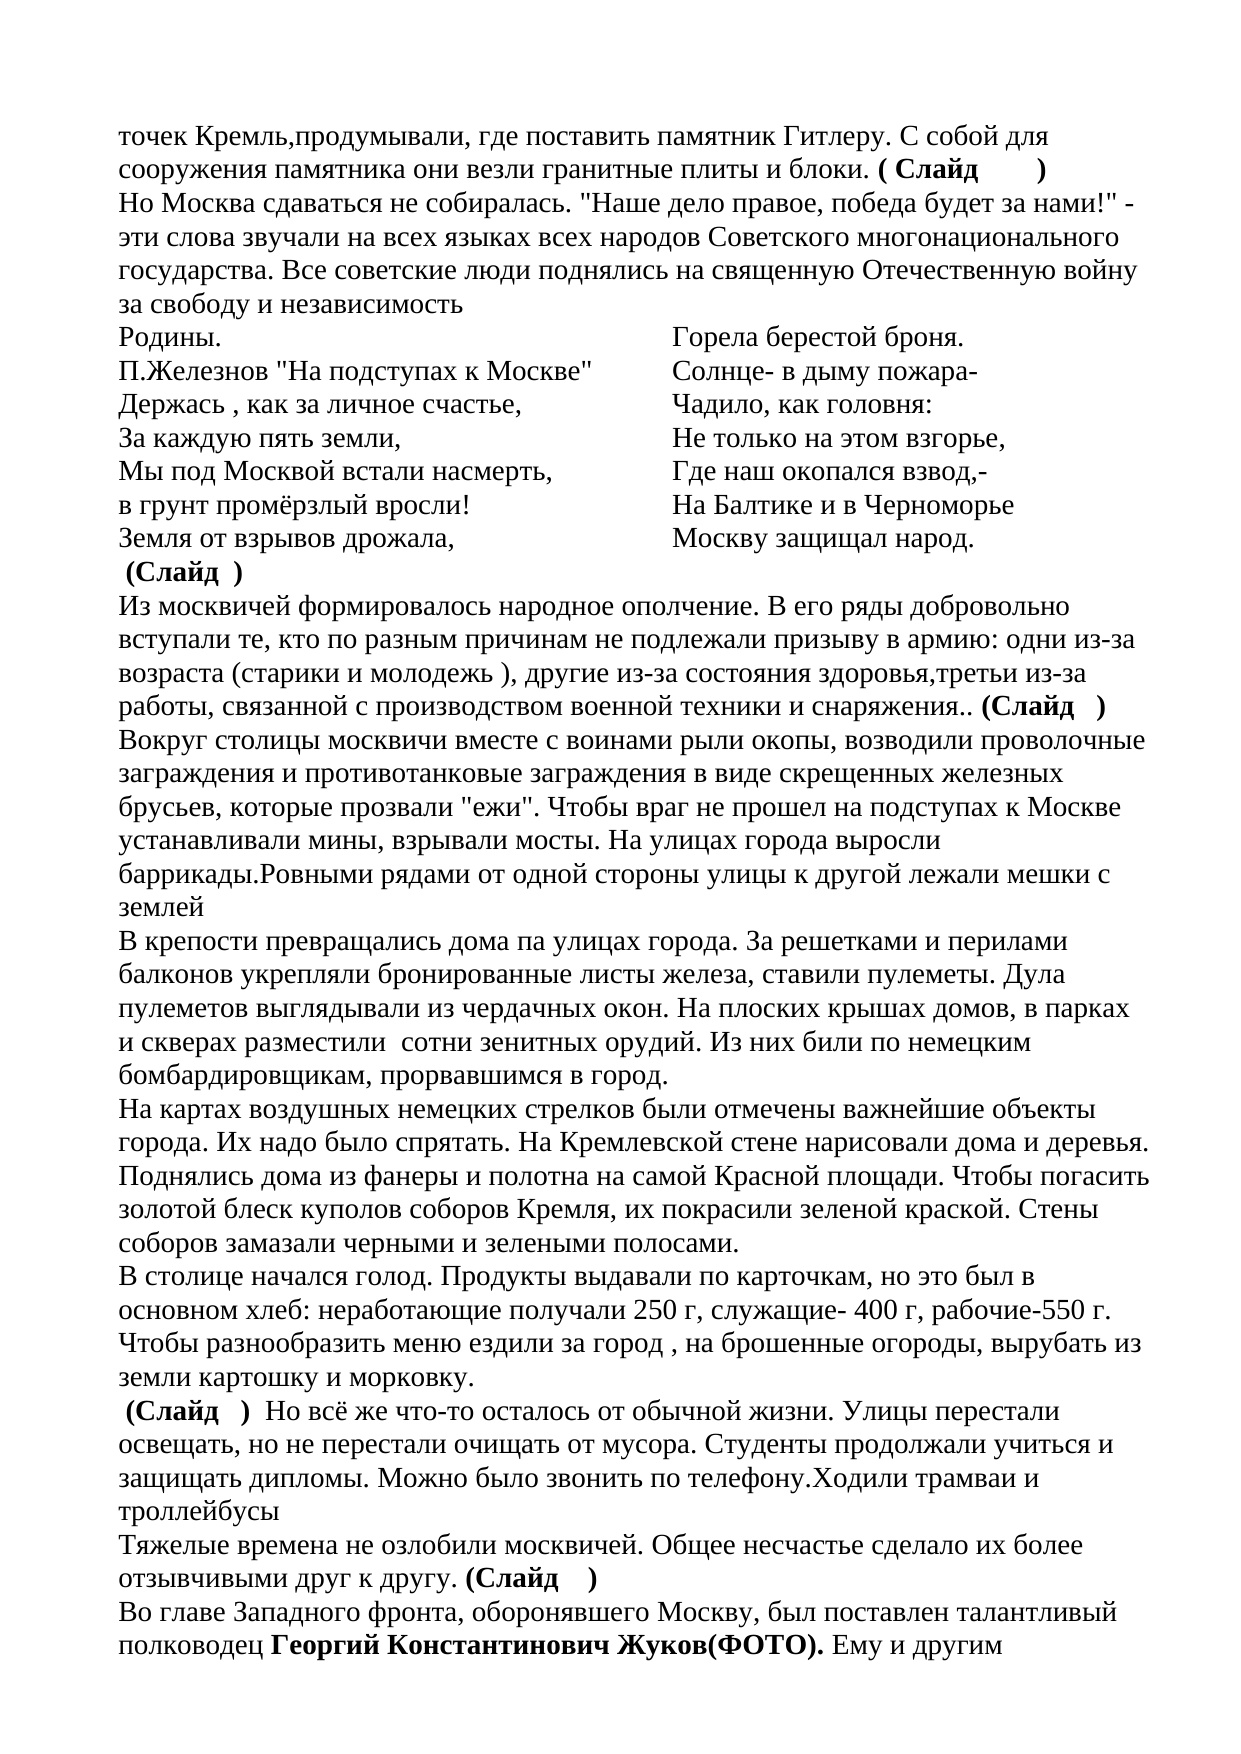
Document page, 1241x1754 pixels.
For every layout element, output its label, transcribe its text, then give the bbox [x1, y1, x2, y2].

text Родины. [118, 319, 598, 353]
text Из москвичей формировалось народное ополчение. В его ряды добровольно вступали те, кто по разным причинам не подлежали призыву в армию: одни из-за возраста (старики и молодежь ), другие из-за состояния здоровья,третьи из-за работы, связанной с производством военной техники и снаряжения.. (Слайд ) [118, 588, 1152, 722]
text Тяжелые времена не озлобили москвичей. Общее несчастье сделало их более отзывчивыми друг к другу. (Слайд ) [118, 1527, 1152, 1594]
text Вокруг столицы москвичи вместе с воинами рыли окопы, возводили проволочные заграждения и противотанковые заграждения в виде скрещенных железных брусьев, которые прозвали "ежи". Чтобы враг не прошел на подступах к Москве устанавливали мины, взрывали мосты. На улицах города выросли баррикады.Ровными рядами от одной стороны улицы к другой лежали мешки с землей [118, 722, 1152, 923]
text На картах воздушных немецких стрелков были отмечены важнейшие объекты города. Их надо было спрятать. На Кремлевской стене нарисовали дома и деревья. Поднялись дома из фанеры и полотна на самой Красной площади. Чтобы погасить золотой блеск куполов соборов Кремля, их покрасили зеленой краской. Стены соборов замазали черными и зелеными полосами. [118, 1091, 1152, 1258]
text Но Москва сдаваться не собиралась. "Наше дело правое, победа будет за нами!" - эти слова звучали на всех языках всех народов Советского многонационального государства. Все советские люди поднялись на священную Отечественную войну за свободу и независимость [118, 185, 1152, 319]
text (Слайд ) [118, 554, 1152, 588]
text Держась , как за личное счастье, За каждую пять земли, Мы под Москвой встали насмерть, в грунт промёрзлый вросли! Земля от взрывов дрожала, Горела берестой броня. Солнце- в дыму пожара- Чадило, как головня: Не только на этом взгорье, Где наш окопался взвод,- На Балтике и в Черноморье Москву защищал народ. [672, 319, 1152, 554]
text В столице начался голод. Продукты выдавали по карточкам, но это был в основном хлеб: неработающие получали 250 г, служащие- 400 г, рабочие-550 г. Чтобы разнообразить меню ездили за город , на брошенные огороды, вырубать из земли картошку и морковку. [118, 1258, 1152, 1393]
text Держась , как за личное счастье, За каждую пять земли, Мы под Москвой встали насмерть, в грунт промёрзлый вросли! Земля от взрывов дрожала, Горела берестой броня. Солнце- в дыму пожара- Чадило, как головня: Не только на этом взгорье, Где наш окопался взвод,- На Балтике и в Черноморье Москву защищал народ. [118, 386, 598, 554]
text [118, 118, 1152, 185]
text (Слайд ) Но всё же что-то осталось от обычной жизни. Улицы перестали освещать, но не перестали очищать от мусора. Студенты продолжали учиться и защищать дипломы. Можно было звонить по телефону.Ходили трамваи и троллейбусы [118, 1393, 1152, 1527]
text П.Железнов "На подступах к Москве" [118, 353, 598, 386]
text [118, 1594, 1152, 1661]
text В крепости превращались дома па улицах города. За решетками и перилами балконов укрепляли бронированные листы железа, ставили пулеметы. Дула пулеметов выглядывали из чердачных окон. На плоских крышах домов, в парках и скверах разместили сотни зенитных орудий. Из них били по немецким бомбардировщикам, прорвавшимся в город. [118, 923, 1152, 1091]
